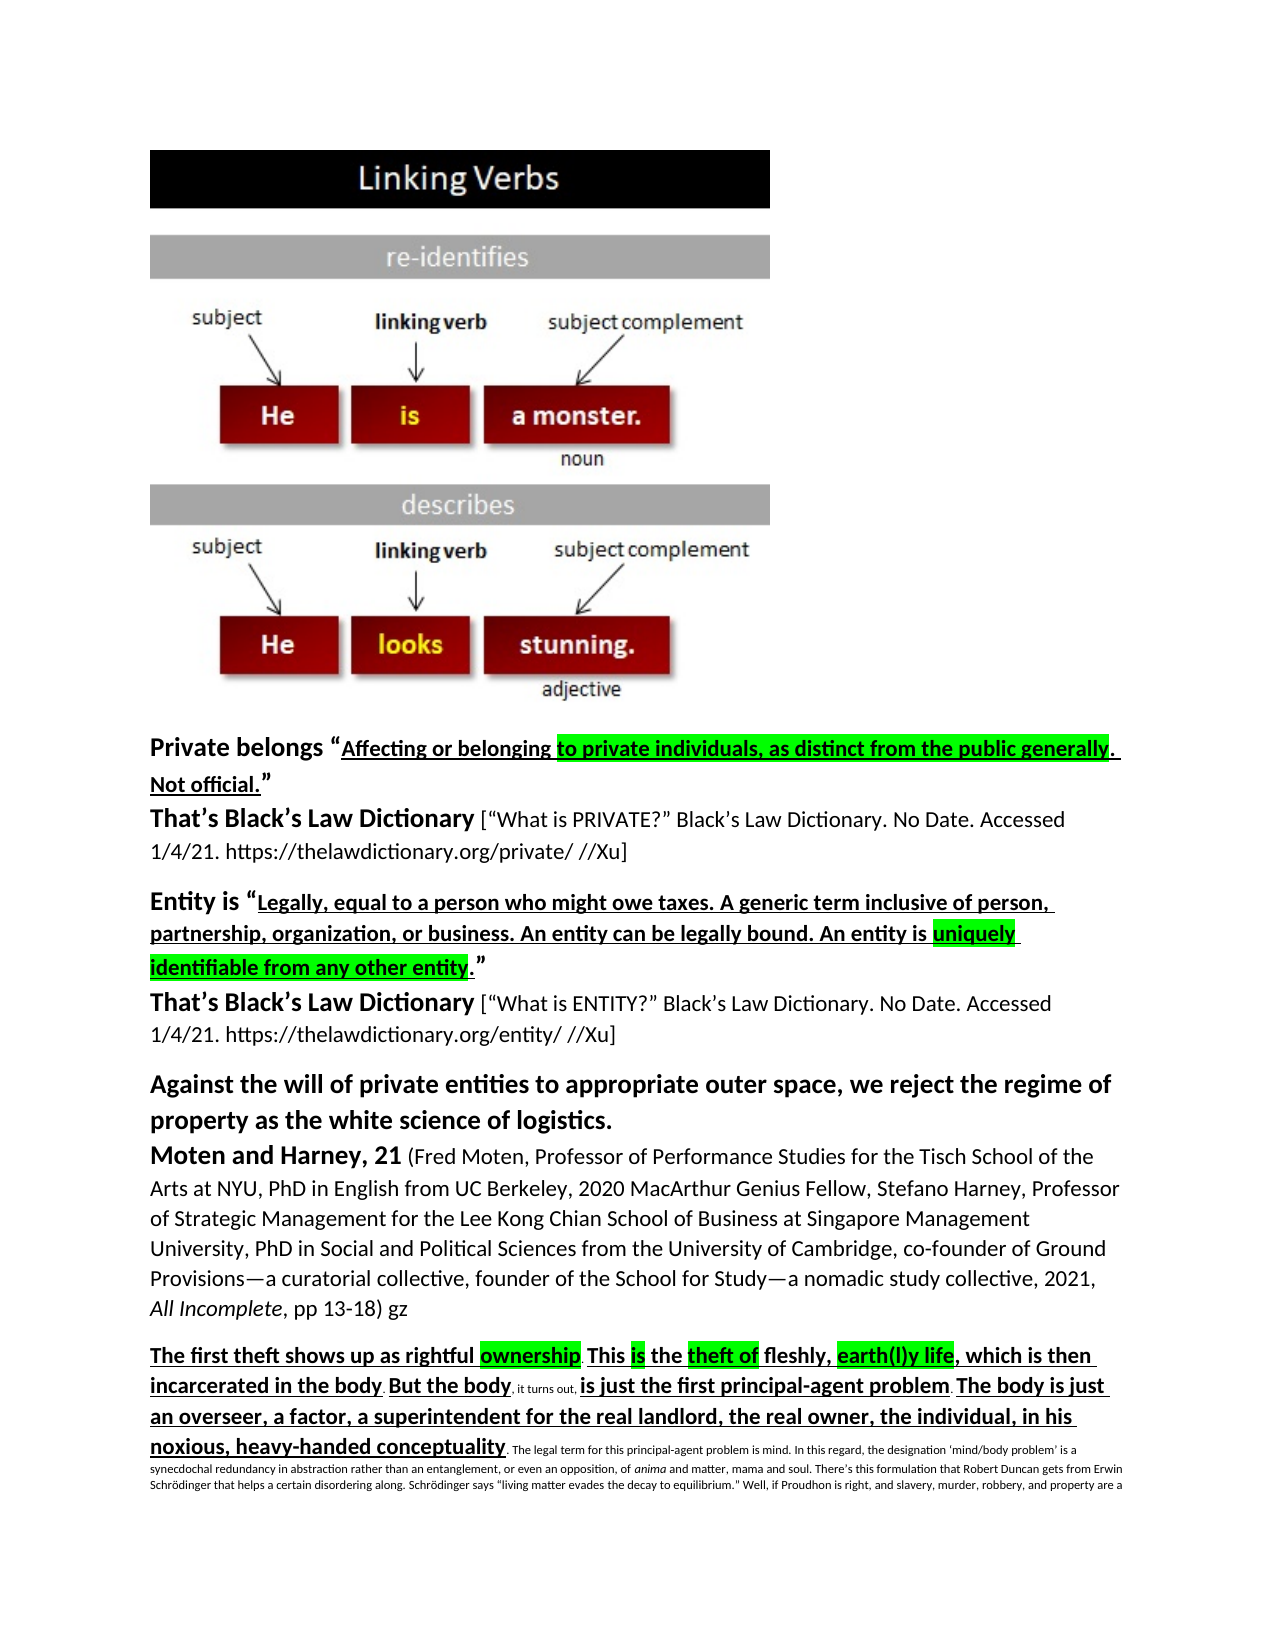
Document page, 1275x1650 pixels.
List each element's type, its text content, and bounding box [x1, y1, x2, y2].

subtitle Private belongs “Affecting or belonging to private individuals, as distinct from the public generally. Not official.” [150, 730, 1125, 799]
text That’s Black’s Law Dictionary [“What is PRIVATE?” Black’s Law Dictionary. No Date. Accessed 1/4/21. https://thelawdictionary.org/private/ //Xu] [150, 802, 1125, 865]
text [150, 1341, 1125, 1493]
subtitle Entity is “Legally, equal to a person who might owe taxes. A generic term inclusive of person, partnership, organization, or business. An entity can be legally bound. An entity is uniquely identifiable from any other entity.” [150, 884, 1125, 982]
text Moten and Harney, 21 (Fred Moten, Professor of Performance Studies for the Tisch School of the Arts at NYU, PhD in English from UC Berkeley, 2020 MacArthur Genius Fellow, Stefano Harney, Professor of Strategic Management for the Lee Kong Chian School of Business at Singapore Management University, PhD in Social and Political Sciences from the University of Cambridge, co-founder of Ground Provisions—a curatorial collective, founder of the School for Study—a nomadic study collective, 2021, All Incomplete, pp 13-18) gz [150, 1138, 1125, 1322]
subtitle Against the will of private entities to appropriate outer space, we reject the regime of property as the white science of logistics. [150, 1067, 1125, 1136]
picture [150, 150, 770, 712]
text That’s Black’s Law Dictionary [“What is ENTITY?” Black’s Law Dictionary. No Date. Accessed 1/4/21. https://thelawdictionary.org/entity/ //Xu] [150, 985, 1125, 1048]
